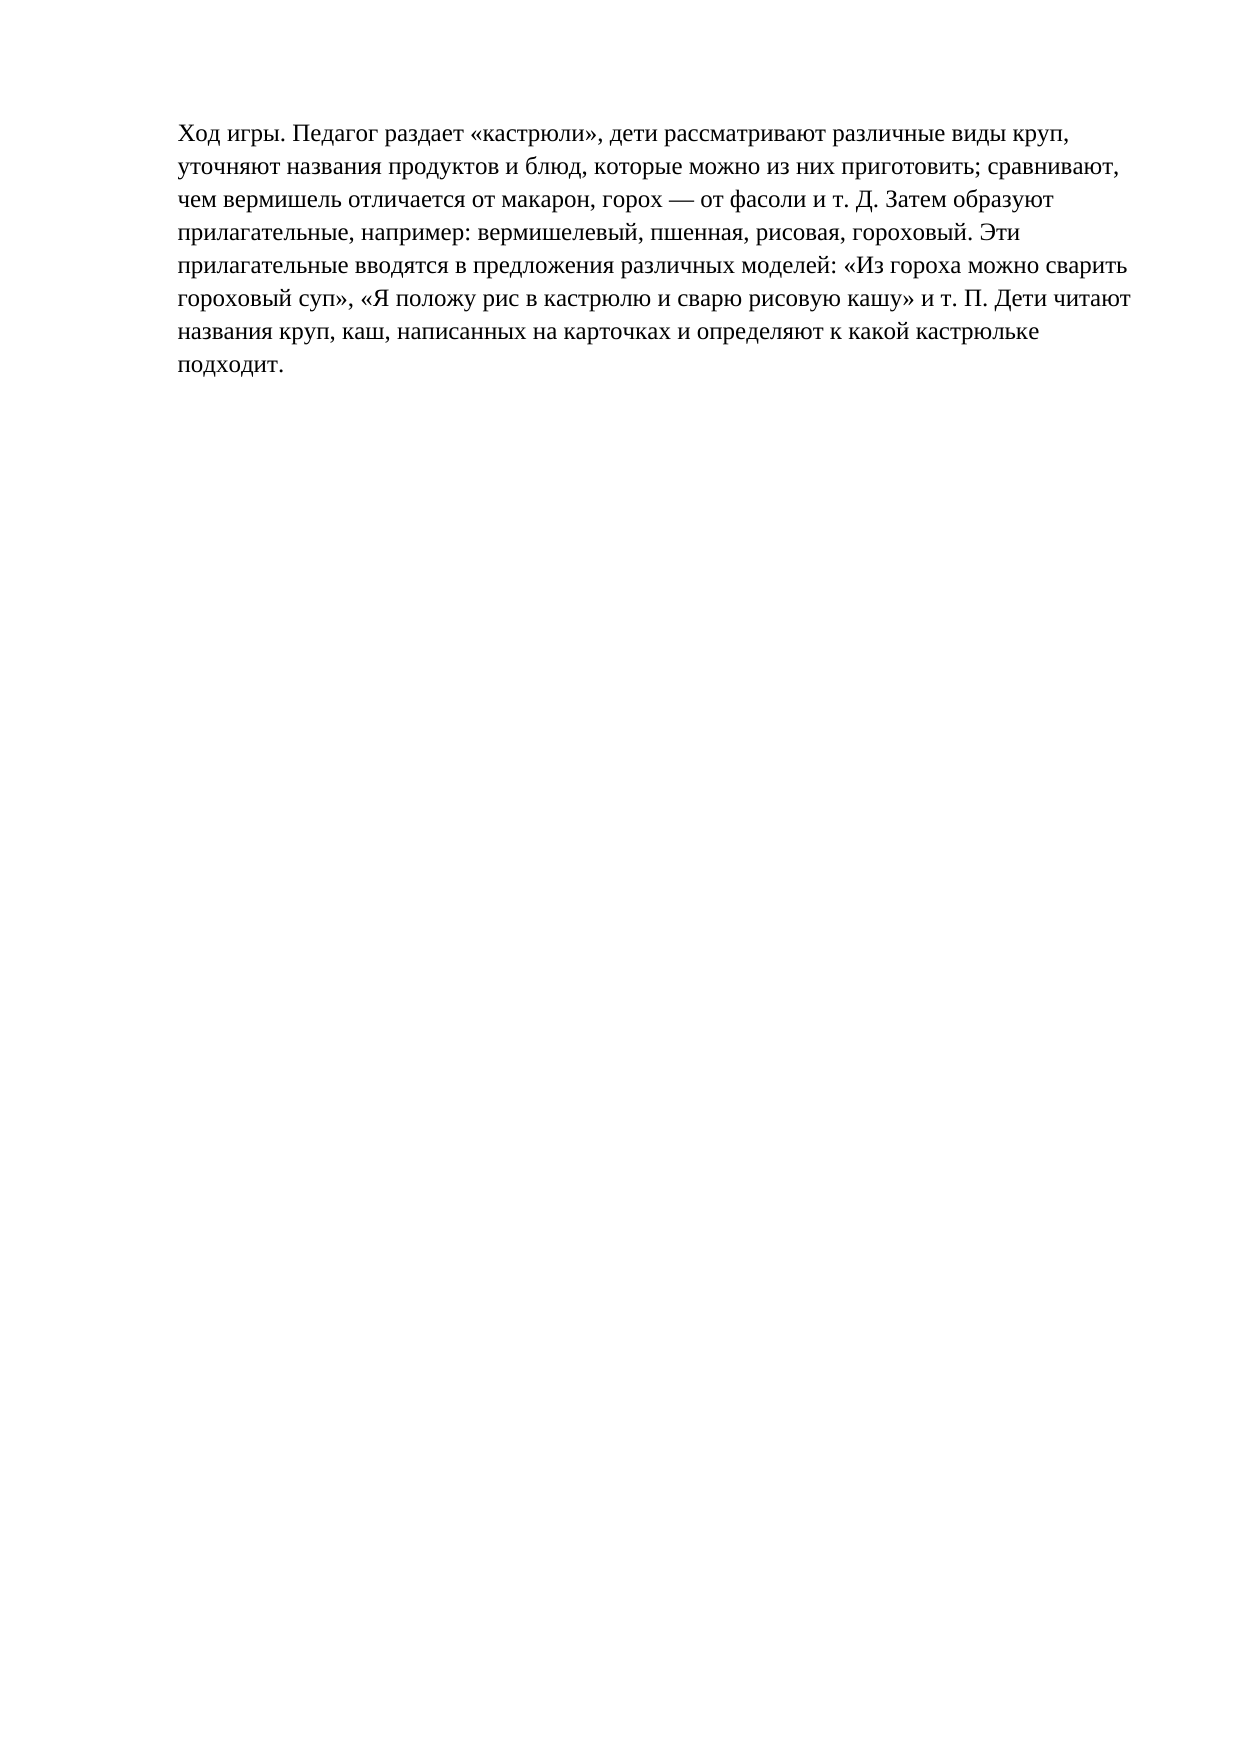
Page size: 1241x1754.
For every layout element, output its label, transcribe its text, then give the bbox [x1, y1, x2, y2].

text Ход игры. Педагог раздает «кастрюли», дети рассматривают различные виды круп, уточняют названия продуктов и блюд, которые можно из них приготовить; сравнивают, чем вермишель отличается от макарон, горох — от фасоли и т. Д. Затем образуют прилагательные, например: вермишелевый, пшенная, рисовая, гороховый. Эти прилагательные вводятся в предложения различных моделей: «Из гороха можно сварить гороховый суп», «Я положу рис в кастрюлю и сварю рисовую кашу» и т. П. Дети читают названия круп, каш, написанных на карточках и определяют к какой кастрюльке подходит. [177, 118, 1152, 378]
